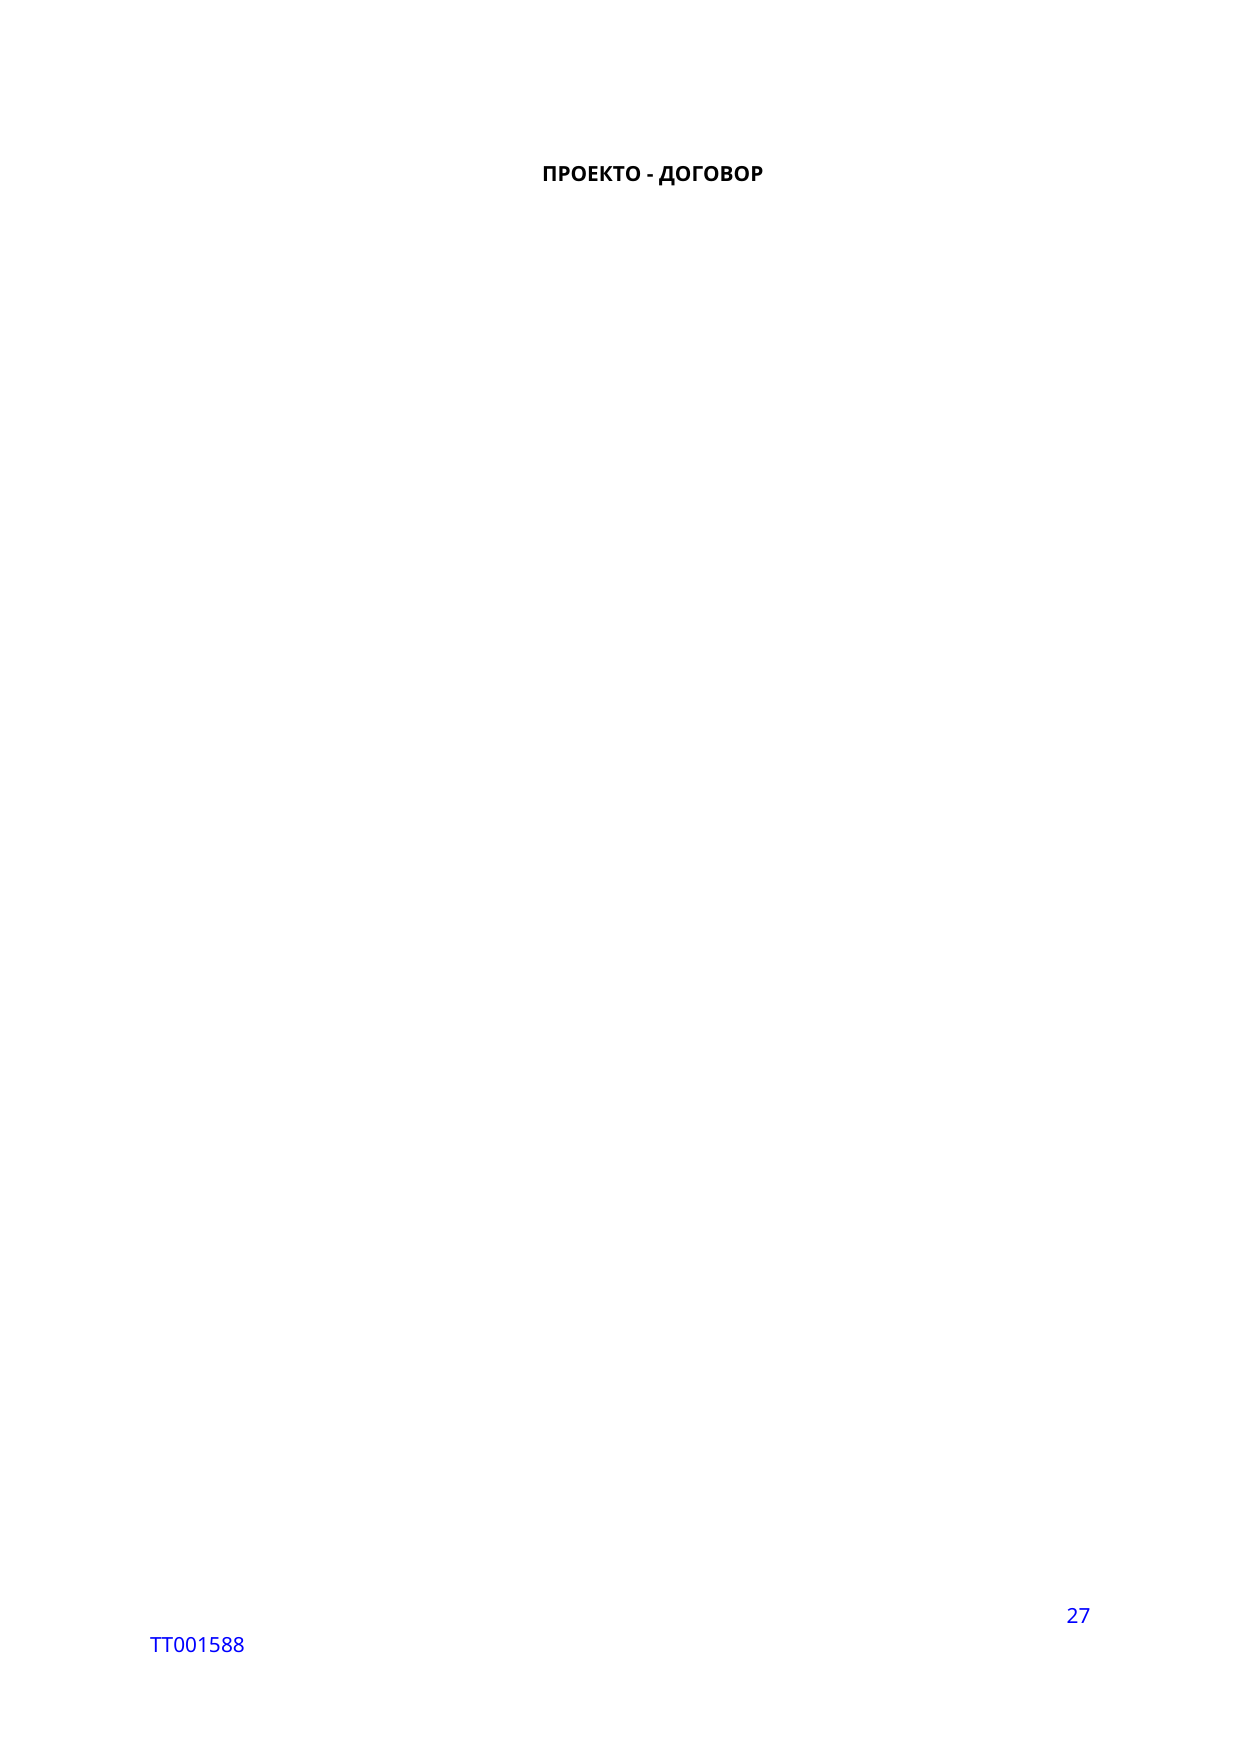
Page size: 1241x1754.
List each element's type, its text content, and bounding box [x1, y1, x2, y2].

text ПРОЕКТО - ДОГОВОР [215, 159, 1090, 188]
